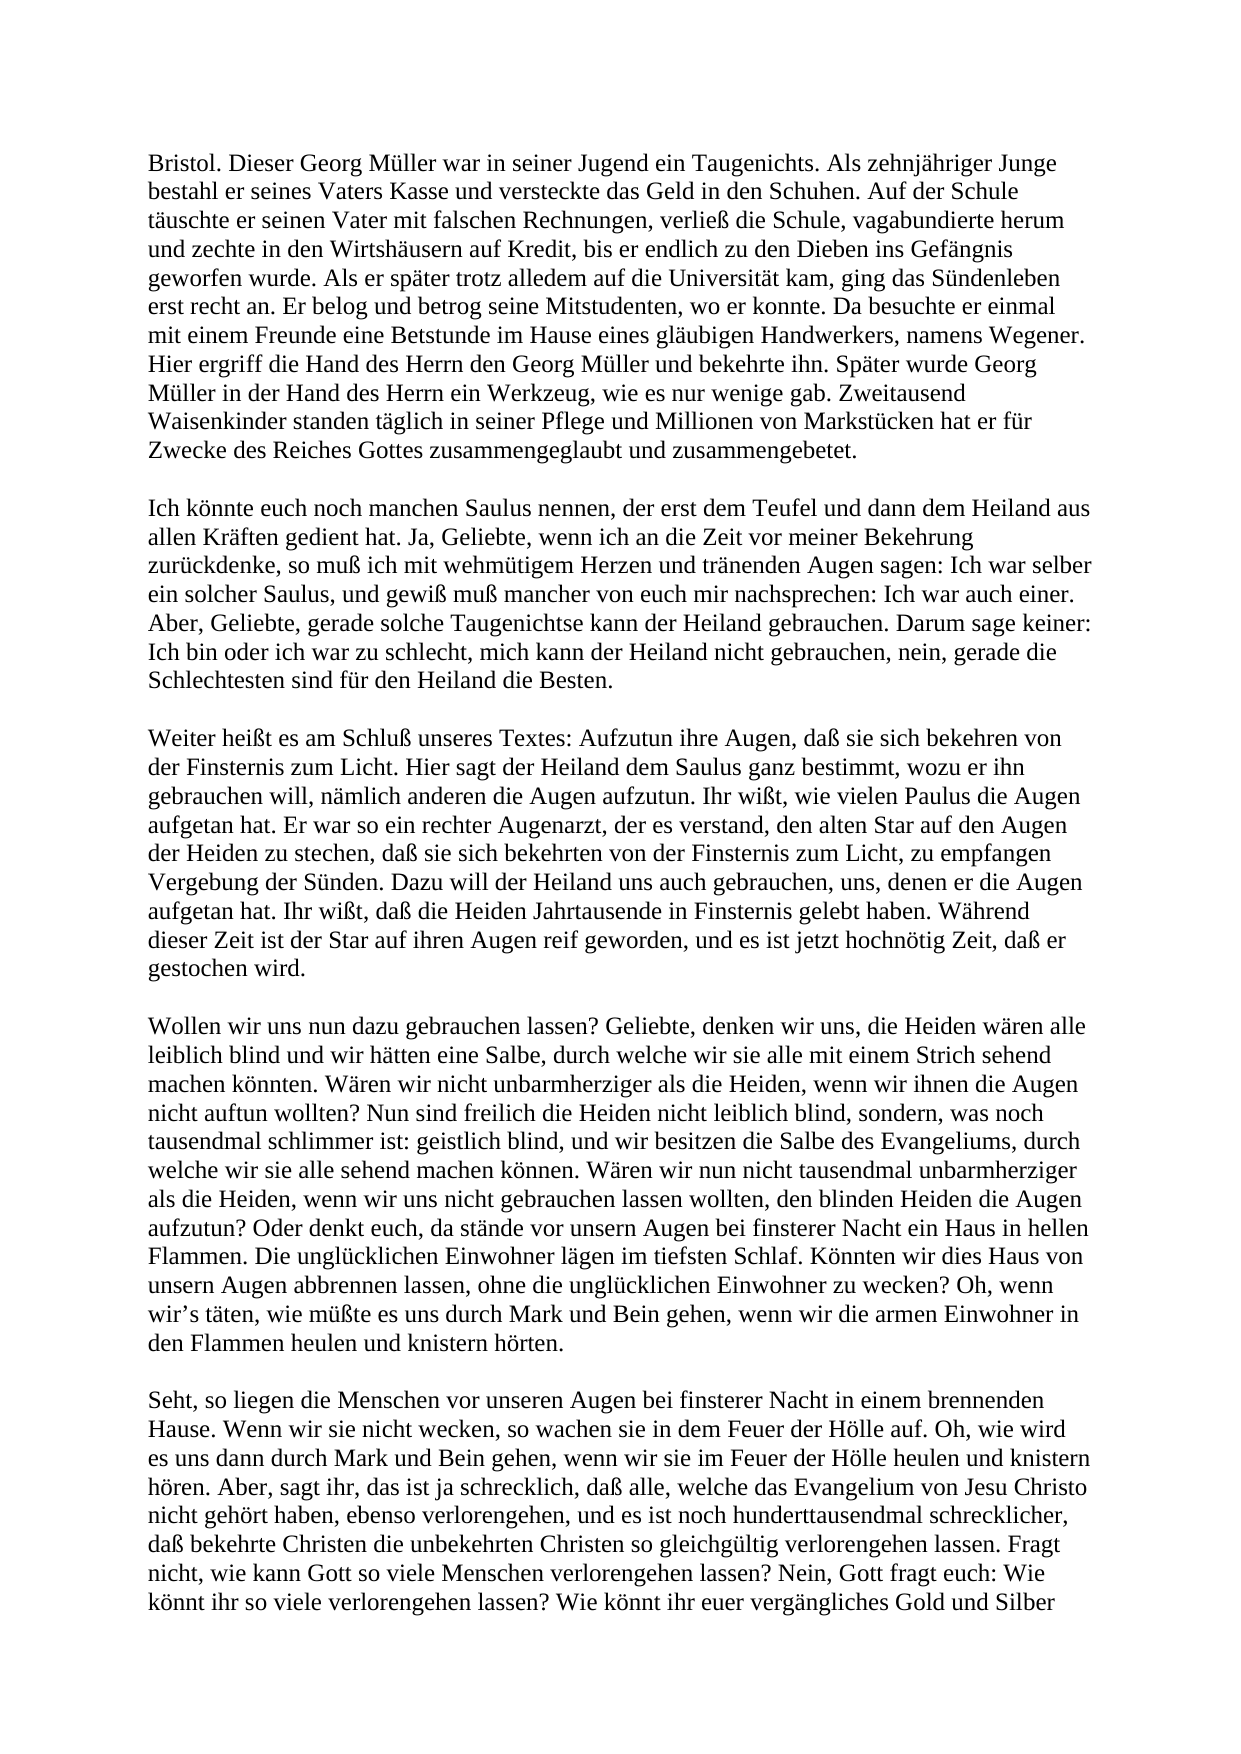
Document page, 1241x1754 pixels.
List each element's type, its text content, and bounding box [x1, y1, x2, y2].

text Wollen wir uns nun dazu gebrauchen lassen? Geliebte, denken wir uns, die Heiden wären alle leiblich blind und wir hätten eine Salbe, durch welche wir sie alle mit einem Strich sehend machen könnten. Wären wir nicht unbarmherziger als die Heiden, wenn wir ihnen die Augen nicht auftun wollten? Nun sind freilich die Heiden nicht leiblich blind, sondern, was noch tausendmal schlimmer ist: geistlich blind, und wir besitzen die Salbe des Evangeliums, durch welche wir sie alle sehend machen können. Wären wir nun nicht tausendmal unbarmherziger als die Heiden, wenn wir uns nicht gebrauchen lassen wollten, den blinden Heiden die Augen aufzutun? Oder denkt euch, da stände vor unsern Augen bei finsterer Nacht ein Haus in hellen Flammen. Die unglücklichen Einwohner lägen im tiefsten Schlaf. Könnten wir dies Haus von unsern Augen abbrennen lassen, ohne die unglücklichen Einwohner zu wecken? Oh, wenn wir’s täten, wie müßte es uns durch Mark und Bein gehen, wenn wir die armen Einwohner in den Flammen heulen und knistern hörten. [148, 1011, 1093, 1356]
text Ich könnte euch noch manchen Saulus nennen, der erst dem Teufel und dann dem Heiland aus allen Kräften gedient hat. Ja, Geliebte, wenn ich an die Zeit vor meiner Bekehrung zurückdenke, so muß ich mit wehmütigem Herzen und tränenden Augen sagen: Ich war selber ein solcher Saulus, und gewiß muß mancher von euch mir nachsprechen: Ich war auch einer. Aber, Geliebte, gerade solche Taugenichtse kann der Heiland gebrauchen. Darum sage keiner: Ich bin oder ich war zu schlecht, mich kann der Heiland nicht gebrauchen, nein, gerade die Schlechtesten sind für den Heiland die Besten. [148, 493, 1093, 694]
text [148, 148, 1093, 464]
text Weiter heißt es am Schluß unseres Textes: Aufzutun ihre Augen, daß sie sich bekehren von der Finsternis zum Licht. Hier sagt der Heiland dem Saulus ganz bestimmt, wozu er ihn gebrauchen will, nämlich anderen die Augen aufzutun. Ihr wißt, wie vielen Paulus die Augen aufgetan hat. Er war so ein rechter Augenarzt, der es verstand, den alten Star auf den Augen der Heiden zu stechen, daß sie sich bekehrten von der Finsternis zum Licht, zu empfangen Vergebung der Sünden. Dazu will der Heiland uns auch gebrauchen, uns, denen er die Augen aufgetan hat. Ihr wißt, daß die Heiden Jahrtausende in Finsternis gelebt haben. Während dieser Zeit ist der Star auf ihren Augen reif geworden, und es ist jetzt hochnötig Zeit, daß er gestochen wird. [148, 723, 1093, 982]
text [148, 1386, 1093, 1616]
